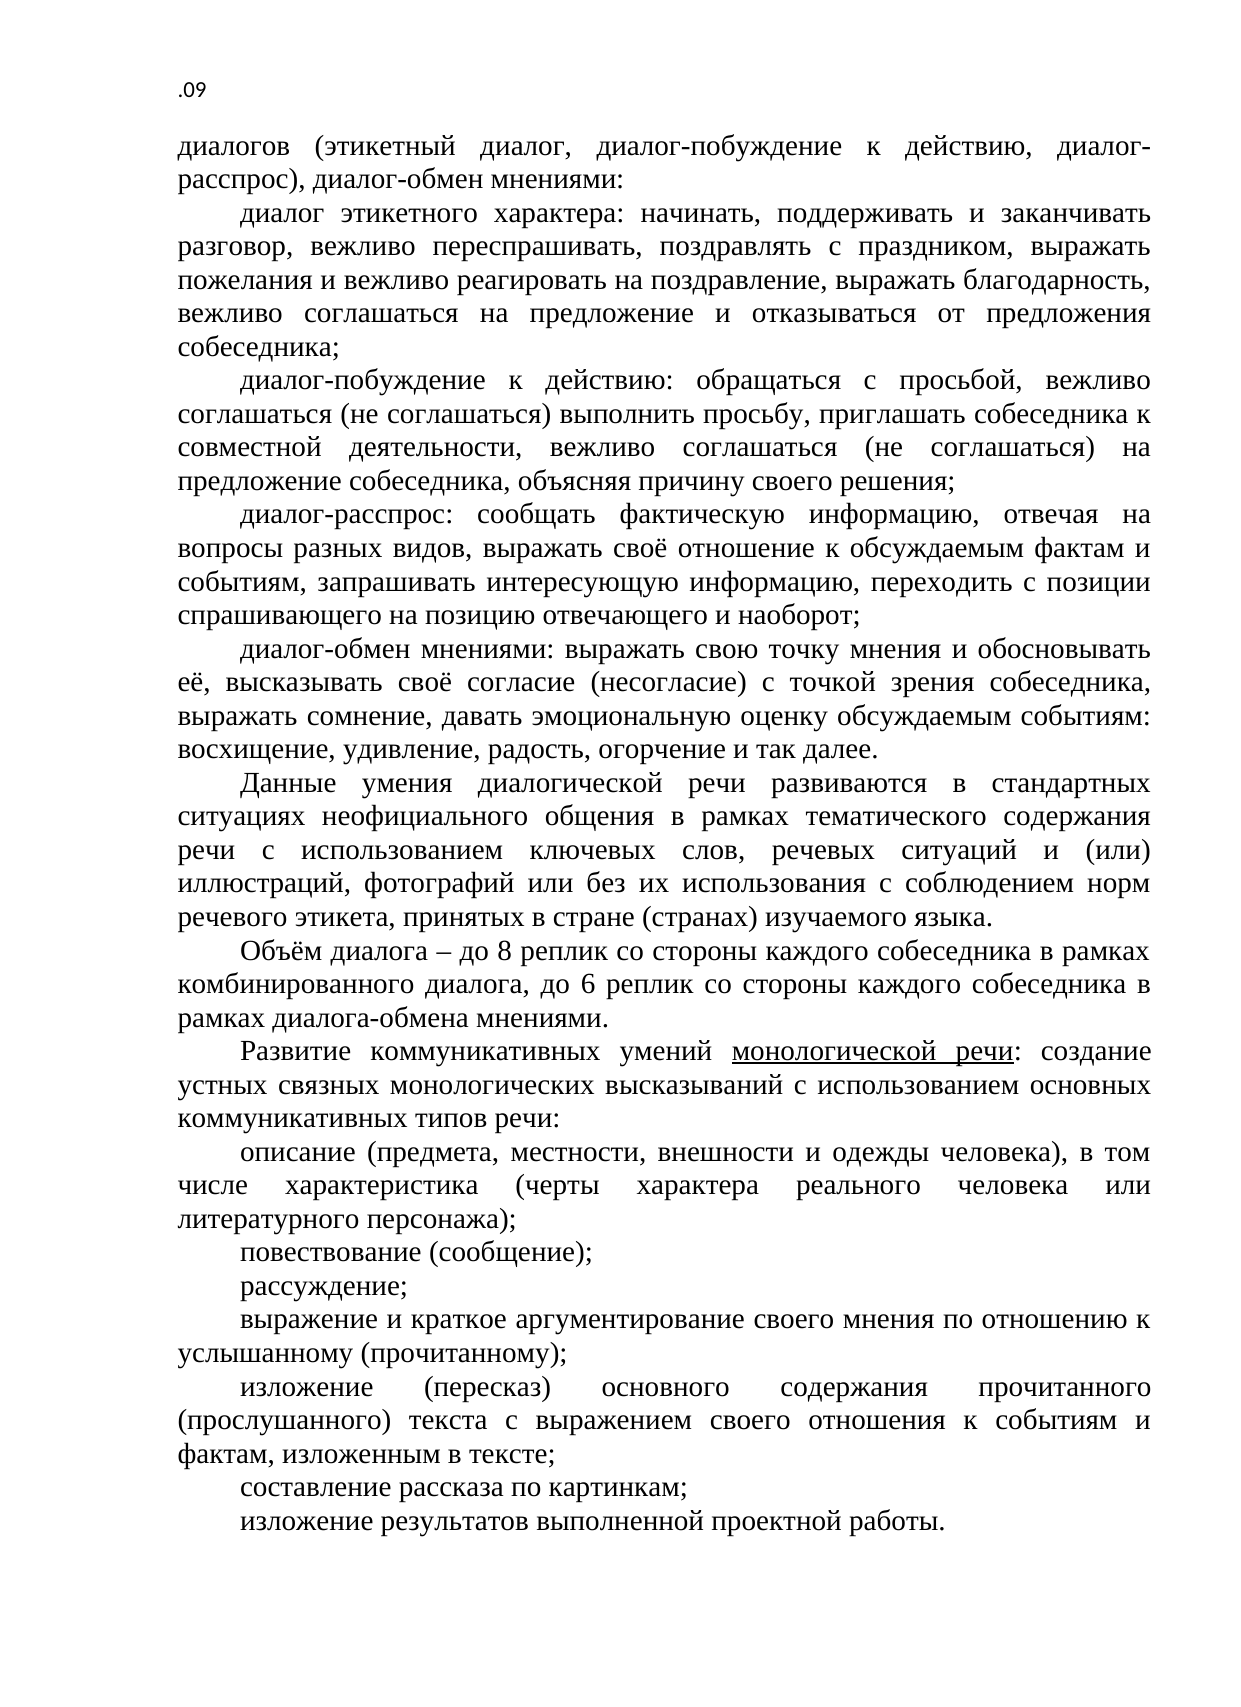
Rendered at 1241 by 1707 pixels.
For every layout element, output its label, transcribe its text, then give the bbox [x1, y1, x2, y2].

text повествование (сообщение); [177, 1234, 1152, 1268]
text диалог этикетного характера: начинать, поддерживать и заканчивать разговор, вежливо переспрашивать, поздравлять с праздником, выражать пожелания и вежливо реагировать на поздравление, выражать благодарность, вежливо соглашаться на предложение и отказываться от предложения собеседника; [177, 195, 1152, 362]
text составление рассказа по картинкам; [177, 1469, 1152, 1503]
text Развитие коммуникативных умений монологической речи: создание устных связных монологических высказываний с использованием основных коммуникативных типов речи: [177, 1033, 1152, 1134]
text описание (предмета, местности, внешности и одежды человека), в том числе характеристика (черты характера реального человека или литературного персонажа); [177, 1134, 1152, 1234]
text диалог-побуждение к действию: обращаться с просьбой, вежливо соглашаться (не соглашаться) выполнить просьбу, приглашать собеседника к совместной деятельности, вежливо соглашаться (не соглашаться) на предложение собеседника, объясняя причину своего решения; [177, 362, 1152, 497]
text диалог-обмен мнениями: выражать свою точку мнения и обосновывать её, высказывать своё согласие (несогласие) с точкой зрения собеседника, выражать сомнение, давать эмоциональную оценку обсуждаемым событиям: восхищение, удивление, радость, огорчение и так далее. [177, 631, 1152, 765]
text Данные умения диалогической речи развиваются в стандартных ситуациях неофициального общения в рамках тематического содержания речи с использованием ключевых слов, речевых ситуаций и (или) иллюстраций, фотографий или без их использования с соблюдением норм речевого этикета, принятых в стране (странах) изучаемого языка. [177, 765, 1152, 933]
text рассуждение; [177, 1268, 1152, 1302]
text выражение и краткое аргументирование своего мнения по отношению к услышанному (прочитанному); [177, 1302, 1152, 1369]
text изложение (пересказ) основного содержания прочитанного (прослушанного) текста с выражением своего отношения к событиям и фактам, изложенным в тексте; [177, 1369, 1152, 1469]
text изложение результатов выполненной проектной работы. [177, 1503, 1152, 1536]
text Объём диалога – до 8 реплик со стороны каждого собеседника в рамках комбинированного диалога, до 6 реплик со стороны каждого собеседника в рамках диалога-обмена мнениями. [177, 933, 1152, 1033]
text диалог-расспрос: сообщать фактическую информацию, отвечая на вопросы разных видов, выражать своё отношение к обсуждаемым фактам и событиям, запрашивать интересующую информацию, переходить с позиции спрашивающего на позицию отвечающего и наоборот; [177, 497, 1152, 631]
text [177, 128, 1152, 195]
